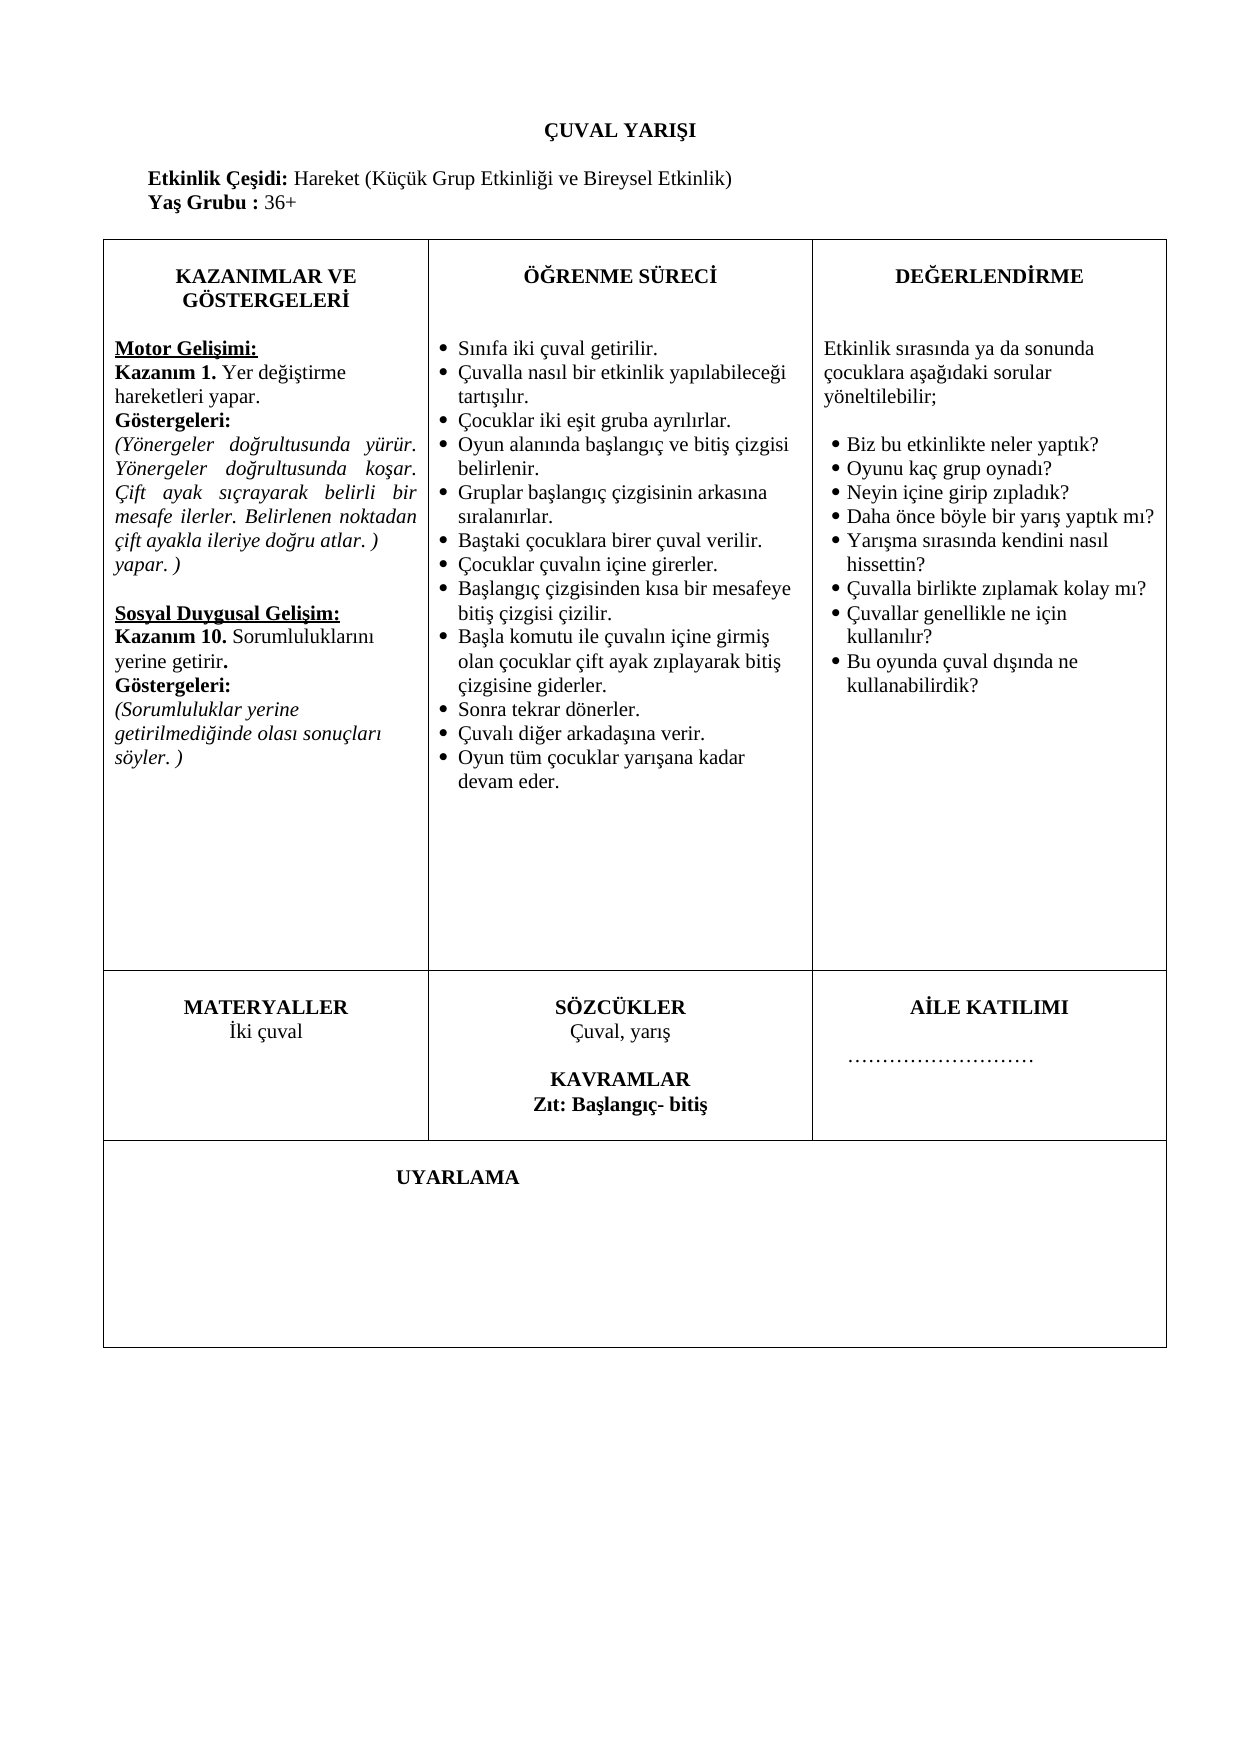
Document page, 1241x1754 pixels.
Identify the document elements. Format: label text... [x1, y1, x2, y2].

table_cell AİLE KATILIMI ……………………… [813, 971, 1166, 1139]
table_header KAZANIMLAR VE GÖSTERGELERİ Motor Gelişimi: Kazanım 1. Yer değiştirme hareketleri yapar. Göstergeleri: (Yönergeler doğrultusunda yürür. Yönergeler doğrultusunda koşar. Çift ayak sıçrayarak belirli bir mesafe ilerler. Belirlenen noktadan çift ayakla ileriye doğru atlar. ) yapar. ) Sosyal Duygusal Gelişim: Kazanım 10. Sorumluluklarını yerine getirir. Göstergeleri: (Sorumluluklar yerine getirilmediğinde olası sonuçları söyler. ) [104, 240, 428, 970]
text ÇUVAL YARIŞI [148, 118, 1092, 142]
table_header ÖĞRENME SÜRECİ Sınıfa iki çuval getirilir. Çuvalla nasıl bir etkinlik yapılabileceği tartışılır. Çocuklar iki eşit gruba ayrılırlar. Oyun alanında başlangıç ve bitiş çizgisi belirlenir. Gruplar başlangıç çizgisinin arkasına sıralanırlar. Baştaki çocuklara birer çuval verilir. Çocuklar çuvalın içine girerler. Başlangıç çizgisinden kısa bir mesafeye bitiş çizgisi çizilir. Başla komutu ile çuvalın içine girmiş olan çocuklar çift ayak zıplayarak bitiş çizgisine giderler. Sonra tekrar dönerler. Çuvalı diğer arkadaşına verir. Oyun tüm çocuklar yarışana kadar devam eder. [429, 240, 812, 970]
table_header DEĞERLENDİRME Etkinlik sırasında ya da sonunda çocuklara aşağıdaki sorular yöneltilebilir; Biz bu etkinlikte neler yaptık? Oyunu kaç grup oynadı? Neyin içine girip zıpladık? Daha önce böyle bir yarış yaptık mı? Yarışma sırasında kendini nasıl hissettin? Çuvalla birlikte zıplamak kolay mı? Çuvallar genellikle ne için kullanılır? Bu oyunda çuval dışında ne kullanabilirdik? [813, 240, 1166, 970]
table_cell MATERYALLER İki çuval [104, 971, 428, 1139]
table_cell SÖZCÜKLER Çuval, yarış KAVRAMLAR Zıt: Başlangıç- bitiş [429, 971, 812, 1139]
table_cell [812, 1141, 1166, 1347]
text Etkinlik Çeşidi: Hareket (Küçük Grup Etkinliği ve Bireysel Etkinlik) [148, 166, 1092, 190]
table_cell UYARLAMA [104, 1141, 812, 1347]
text Yaş Grubu : 36+ [148, 190, 1092, 214]
